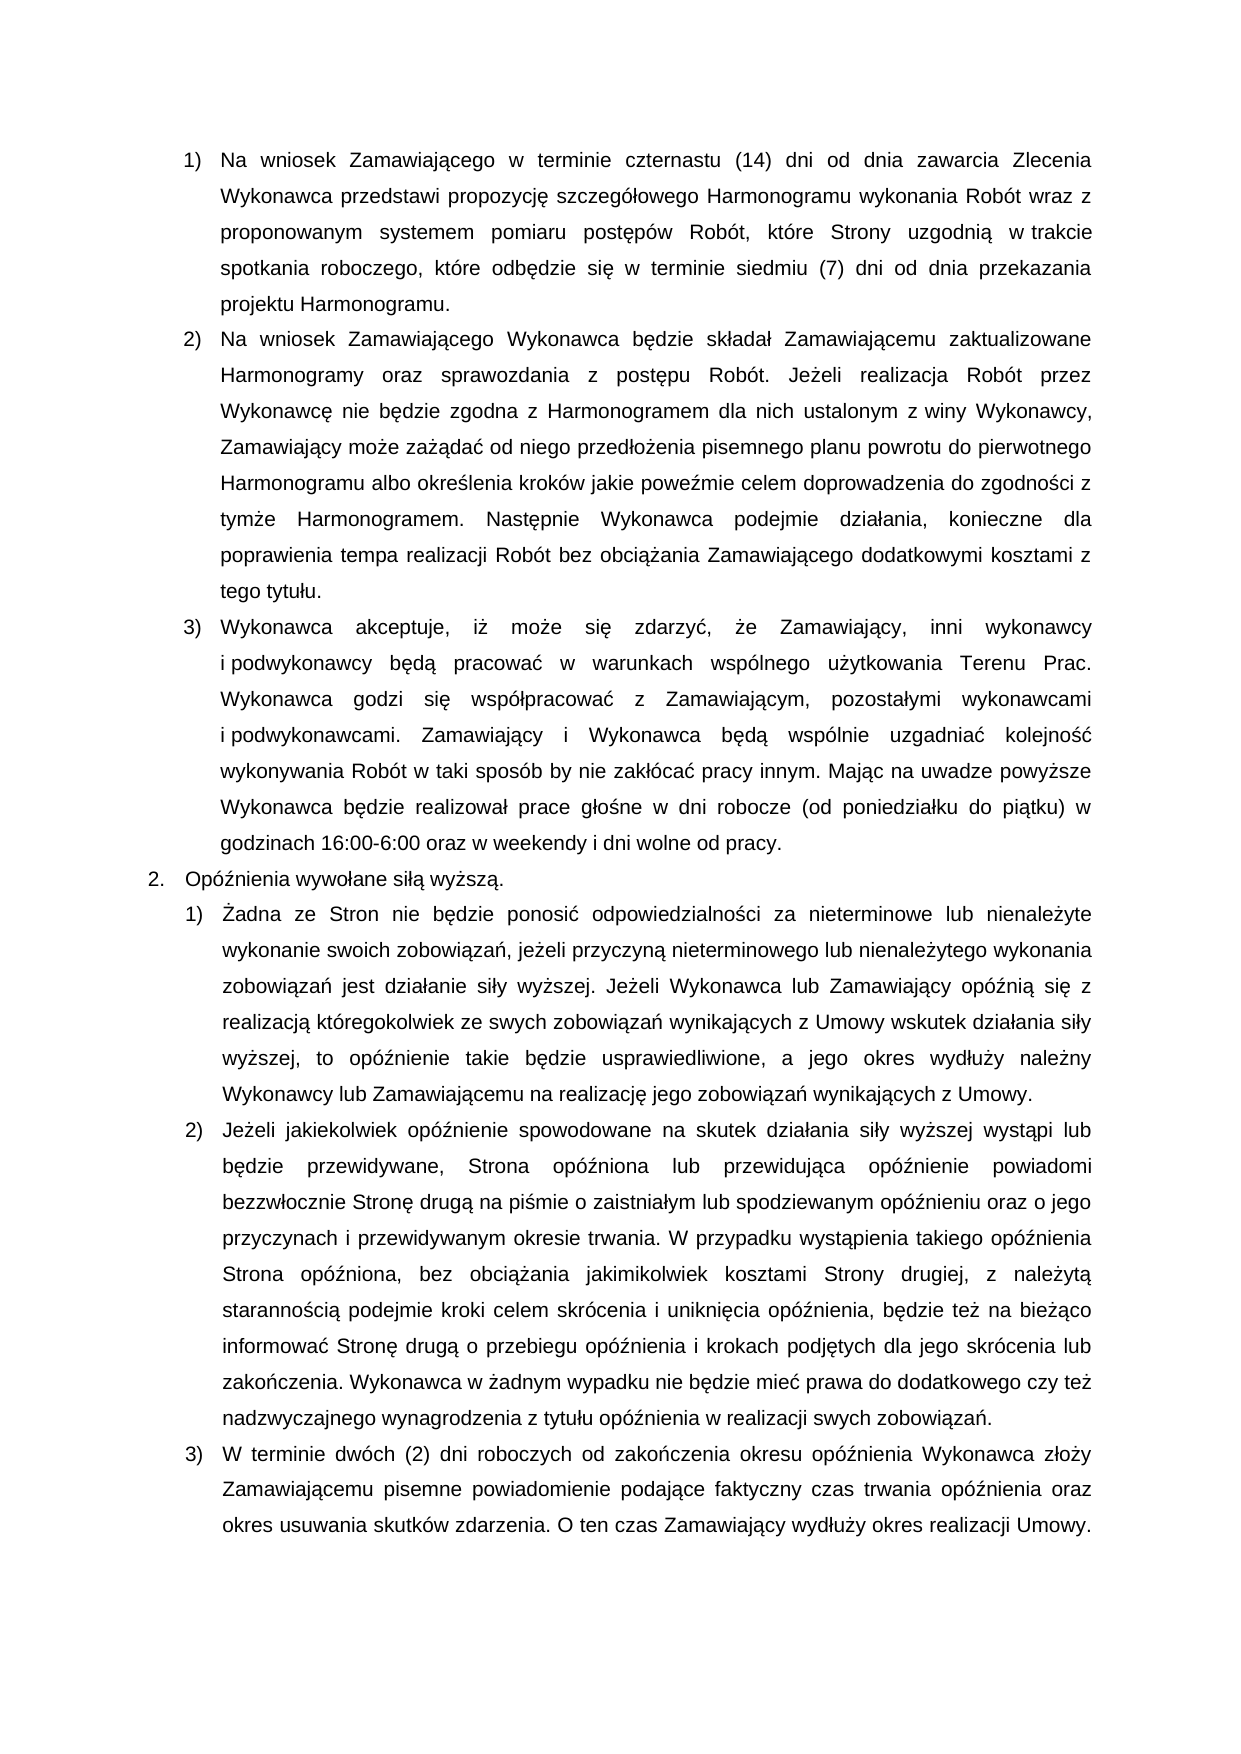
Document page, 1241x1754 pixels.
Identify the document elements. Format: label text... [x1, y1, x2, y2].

list Wykonawca akceptuje, iż może się zdarzyć, że Zamawiający, inni wykonawcy i podwykonawcy będą pracować w warunkach wspólnego użytkowania Terenu Prac. Wykonawca godzi się współpracować z Zamawiającym, pozostałymi wykonawcami i podwykonawcami. Zamawiający i Wykonawca będą wspólnie uzgadniać kolejność wykonywania Robót w taki sposób by nie zakłócać pracy innym. Mając na uwadze powyższe Wykonawca będzie realizował prace głośne w dni robocze (od poniedziałku do piątku) w godzinach 16:00-6:00 oraz w weekendy i dni wolne od pracy. [183, 615, 1093, 854]
list Żadna ze Stron nie będzie ponosić odpowiedzialności za nieterminowe lub nienależyte wykonanie swoich zobowiązań, jeżeli przyczyną nieterminowego lub nienależytego wykonania zobowiązań jest działanie siły wyższej. Jeżeli Wykonawca lub Zamawiający opóźnią się z realizacją któregokolwiek ze swych zobowiązań wynikających z Umowy wskutek działania siły wyższej, to opóźnienie takie będzie usprawiedliwione, a jego okres wydłuży należny Wykonawcy lub Zamawiającemu na realizację jego zobowiązań wynikających z Umowy. [185, 902, 1093, 1106]
list Opóźnienia wywołane siłą wyższą. [148, 866, 1093, 890]
list Na wniosek Zamawiającego w terminie czternastu (14) dni od dnia zawarcia Zlecenia Wykonawca przedstawi propozycję szczegółowego Harmonogramu wykonania Robót wraz z proponowanym systemem pomiaru postępów Robót, które Strony uzgodnią w trakcie spotkania roboczego, które odbędzie się w terminie siedmiu (7) dni od dnia przekazania projektu Harmonogramu. [183, 148, 1093, 315]
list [185, 1441, 1093, 1537]
list Jeżeli jakiekolwiek opóźnienie spowodowane na skutek działania siły wyższej wystąpi lub będzie przewidywane, Strona opóźniona lub przewidująca opóźnienie powiadomi bezzwłocznie Stronę drugą na piśmie o zaistniałym lub spodziewanym opóźnieniu oraz o jego przyczynach i przewidywanym okresie trwania. W przypadku wystąpienia takiego opóźnienia Strona opóźniona, bez obciążania jakimikolwiek kosztami Strony drugiej, z należytą starannością podejmie kroki celem skrócenia i uniknięcia opóźnienia, będzie też na bieżąco informować Stronę drugą o przebiegu opóźnienia i krokach podjętych dla jego skrócenia lub zakończenia. Wykonawca w żadnym wypadku nie będzie mieć prawa do dodatkowego czy też nadzwyczajnego wynagrodzenia z tytułu opóźnienia w realizacji swych zobowiązań. [185, 1118, 1093, 1429]
list Na wniosek Zamawiającego Wykonawca będzie składał Zamawiającemu zaktualizowane Harmonogramy oraz sprawozdania z postępu Robót. Jeżeli realizacja Robót przez Wykonawcę nie będzie zgodna z Harmonogramem dla nich ustalonym z winy Wykonawcy, Zamawiający może zażądać od niego przedłożenia pisemnego planu powrotu do pierwotnego Harmonogramu albo określenia kroków jakie poweźmie celem doprowadzenia do zgodności z tymże Harmonogramem. Następnie Wykonawca podejmie działania, konieczne dla poprawienia tempa realizacji Robót bez obciążania Zamawiającego dodatkowymi kosztami z tego tytułu. [183, 327, 1093, 603]
